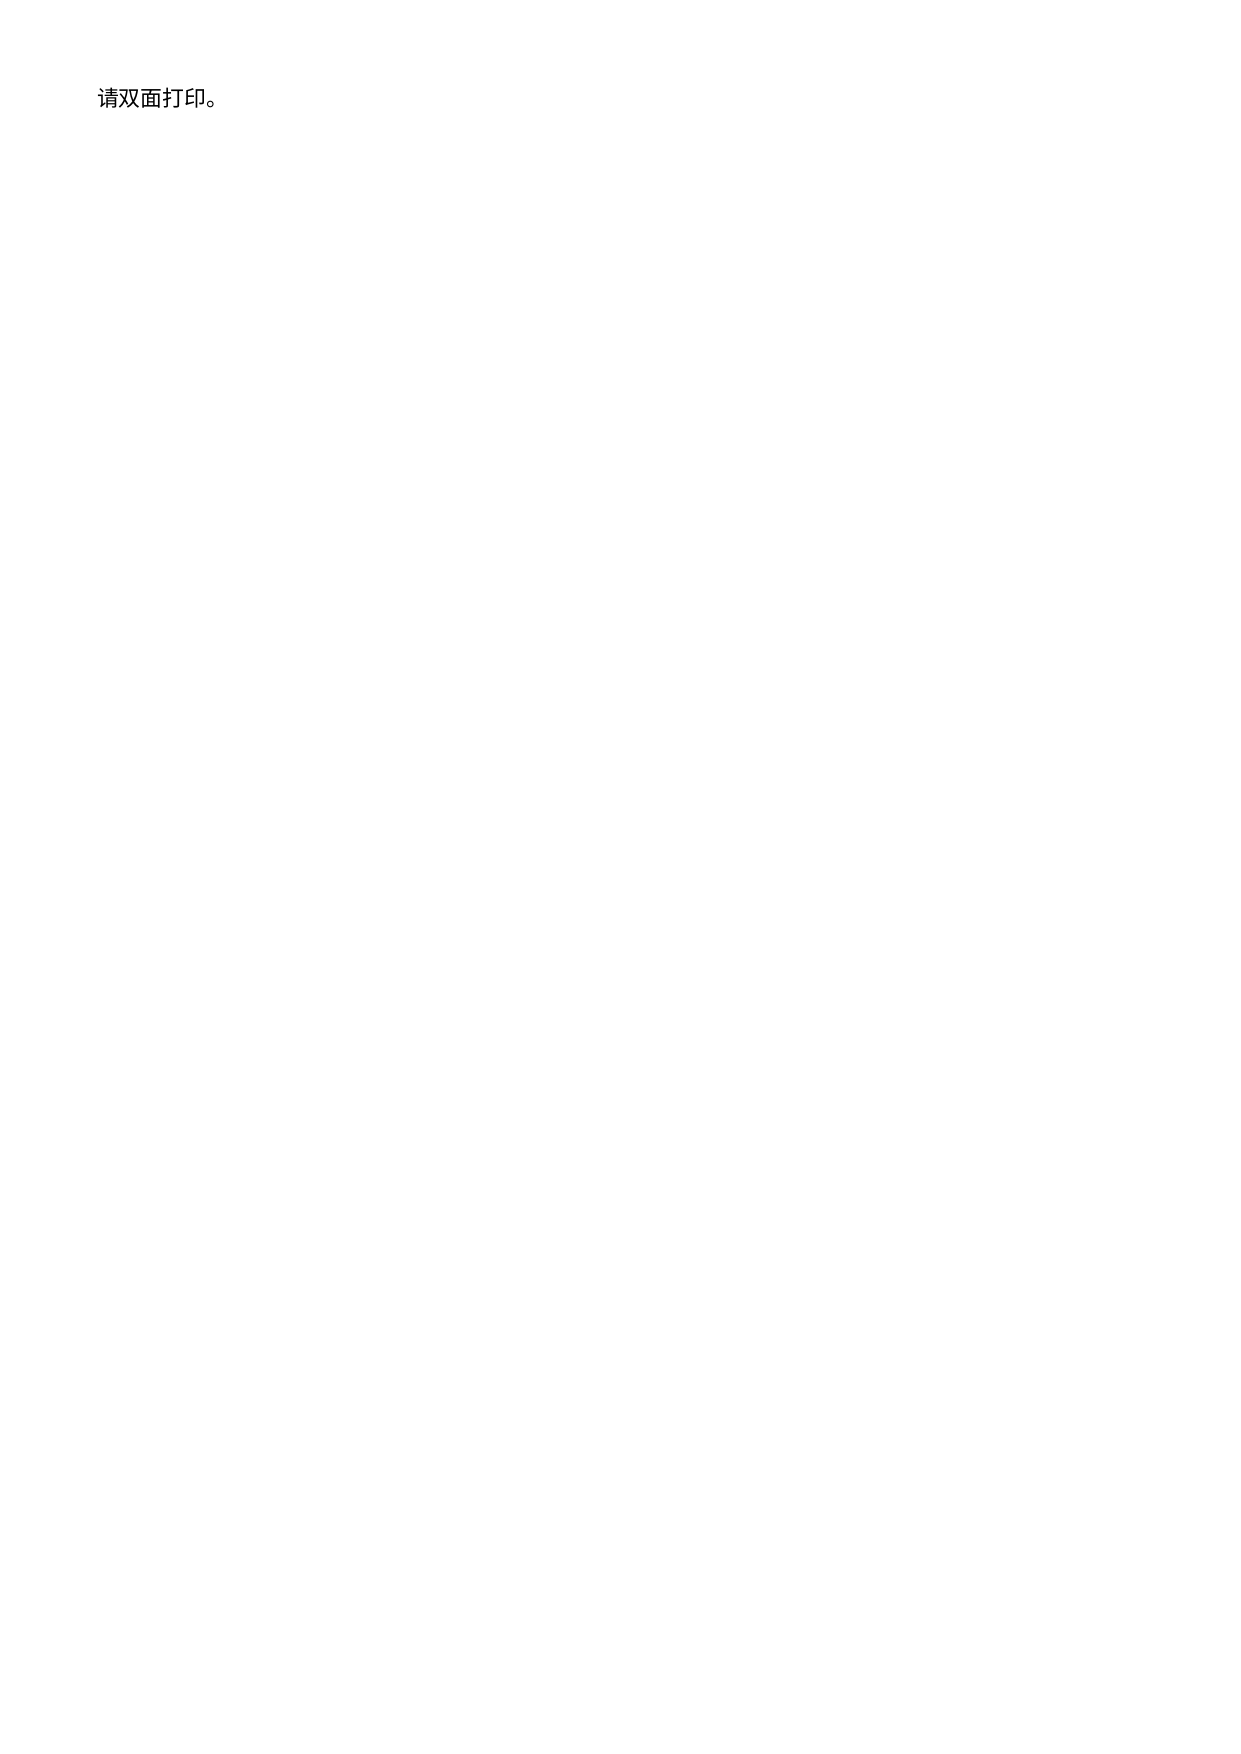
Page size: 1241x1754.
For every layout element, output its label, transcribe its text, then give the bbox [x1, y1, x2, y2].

text 请双面打印。 [75, 81, 1165, 113]
